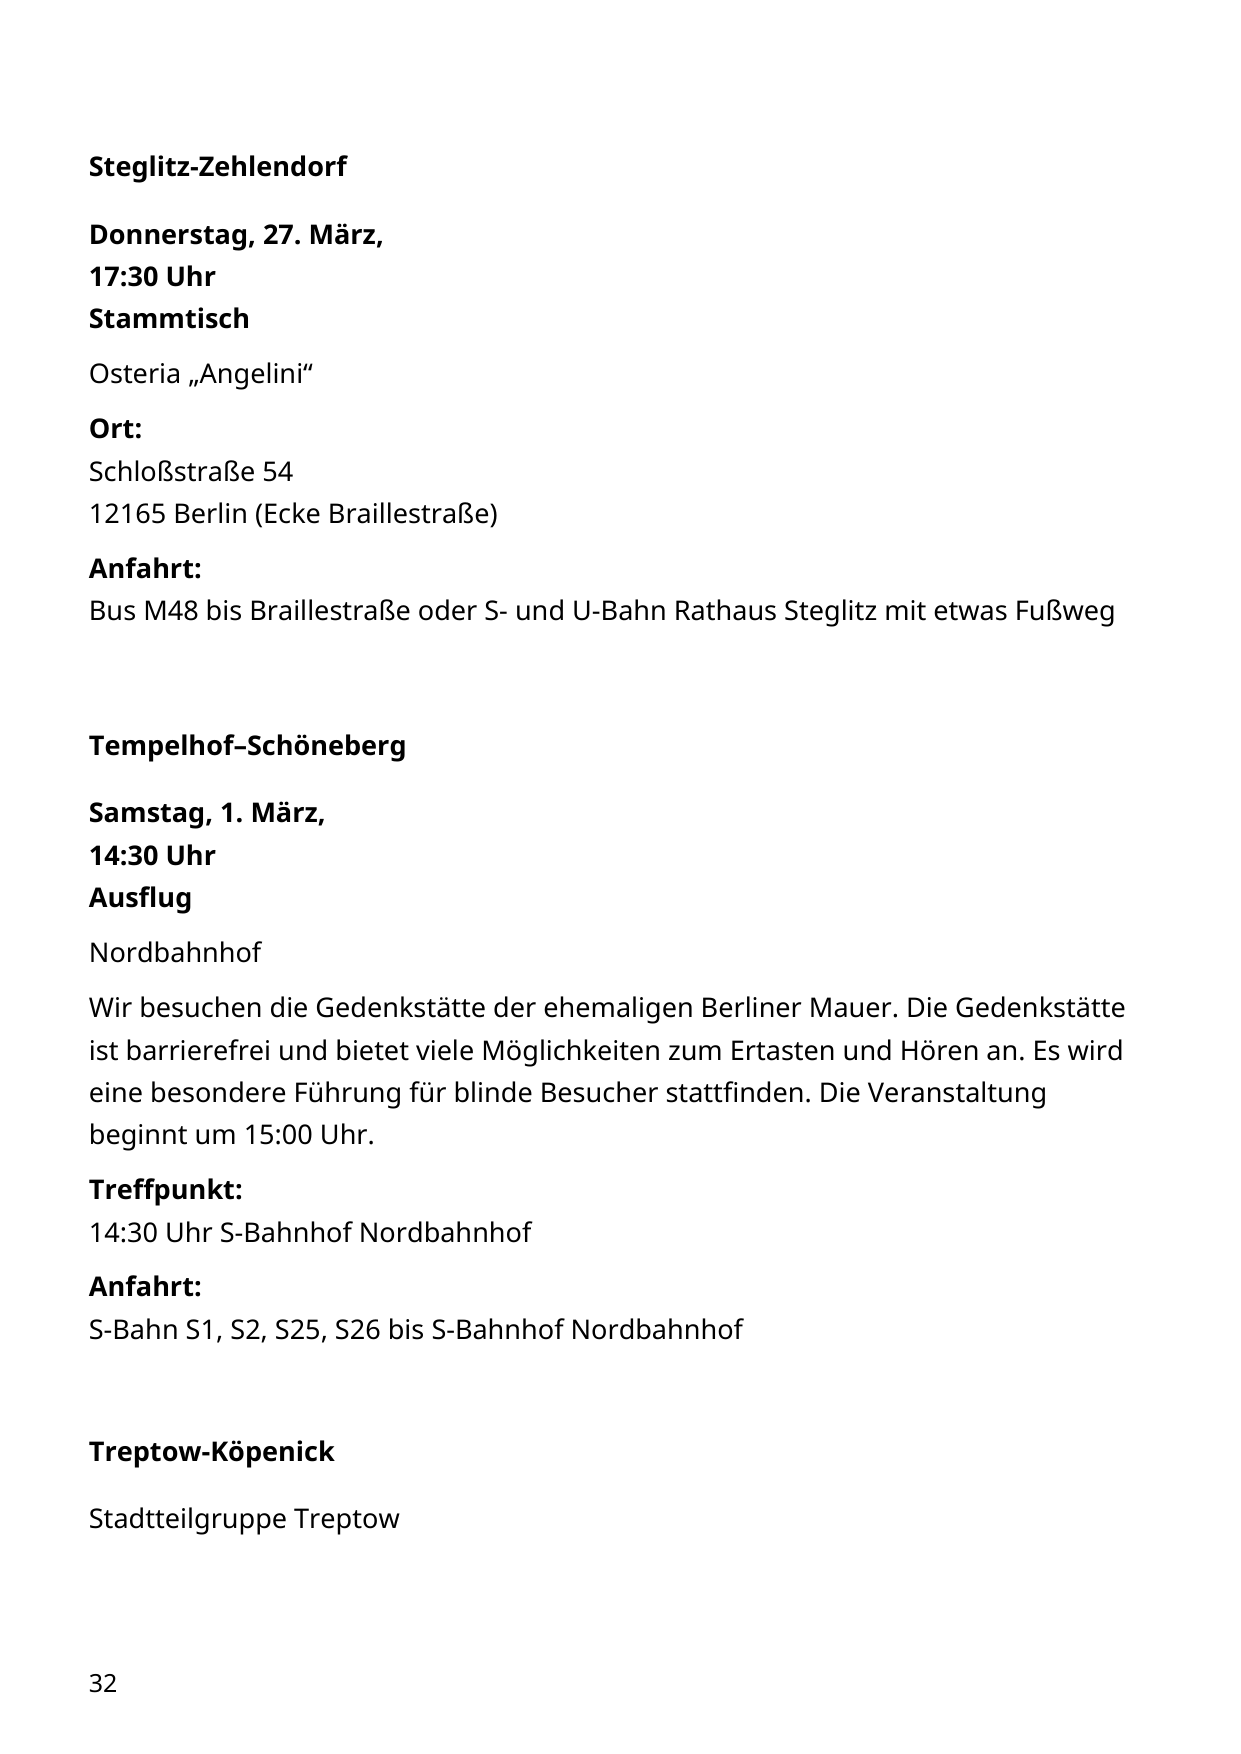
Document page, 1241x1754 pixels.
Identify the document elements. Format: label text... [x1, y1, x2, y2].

text Osteria „Angelini“ [89, 355, 1152, 392]
text Anfahrt: Bus M48 bis Braillestraße oder S- und U-Bahn Rathaus Steglitz mit etwas Fußweg [89, 549, 1152, 629]
text Treffpunkt: 14:30 Uhr S-Bahnhof Nordbahnhof [89, 1171, 1152, 1250]
text Stadtteilgruppe Treptow [89, 1500, 1152, 1537]
subtitle Treptow-Köpenick [89, 1433, 1152, 1469]
text Samstag, 1. März, 14:30 Uhr Ausflug [89, 794, 1152, 916]
subtitle Tempelhof–Schöneberg [89, 727, 1152, 763]
text Donnerstag, 27. März, 17:30 Uhr Stammtisch [89, 215, 1152, 337]
text Nordbahnhof [89, 934, 1152, 971]
text Wir besuchen die Gedenkstätte der ehemaligen Berliner Mauer. Die Gedenkstätte ist barrierefrei und bietet viele Möglichkeiten zum Ertasten und Hören an. Es wird eine besondere Führung für blinde Besucher stattfinden. Die Veranstaltung beginnt um 15:00 Uhr. [89, 988, 1152, 1153]
text Anfahrt: S-Bahn S1, S2, S25, S26 bis S-Bahnhof Nordbahnhof [89, 1268, 1152, 1347]
subtitle Steglitz-Zehlendorf [89, 148, 1152, 184]
text Ort: Schloßstraße 54 12165 Berlin (Ecke Braillestraße) [89, 410, 1152, 531]
